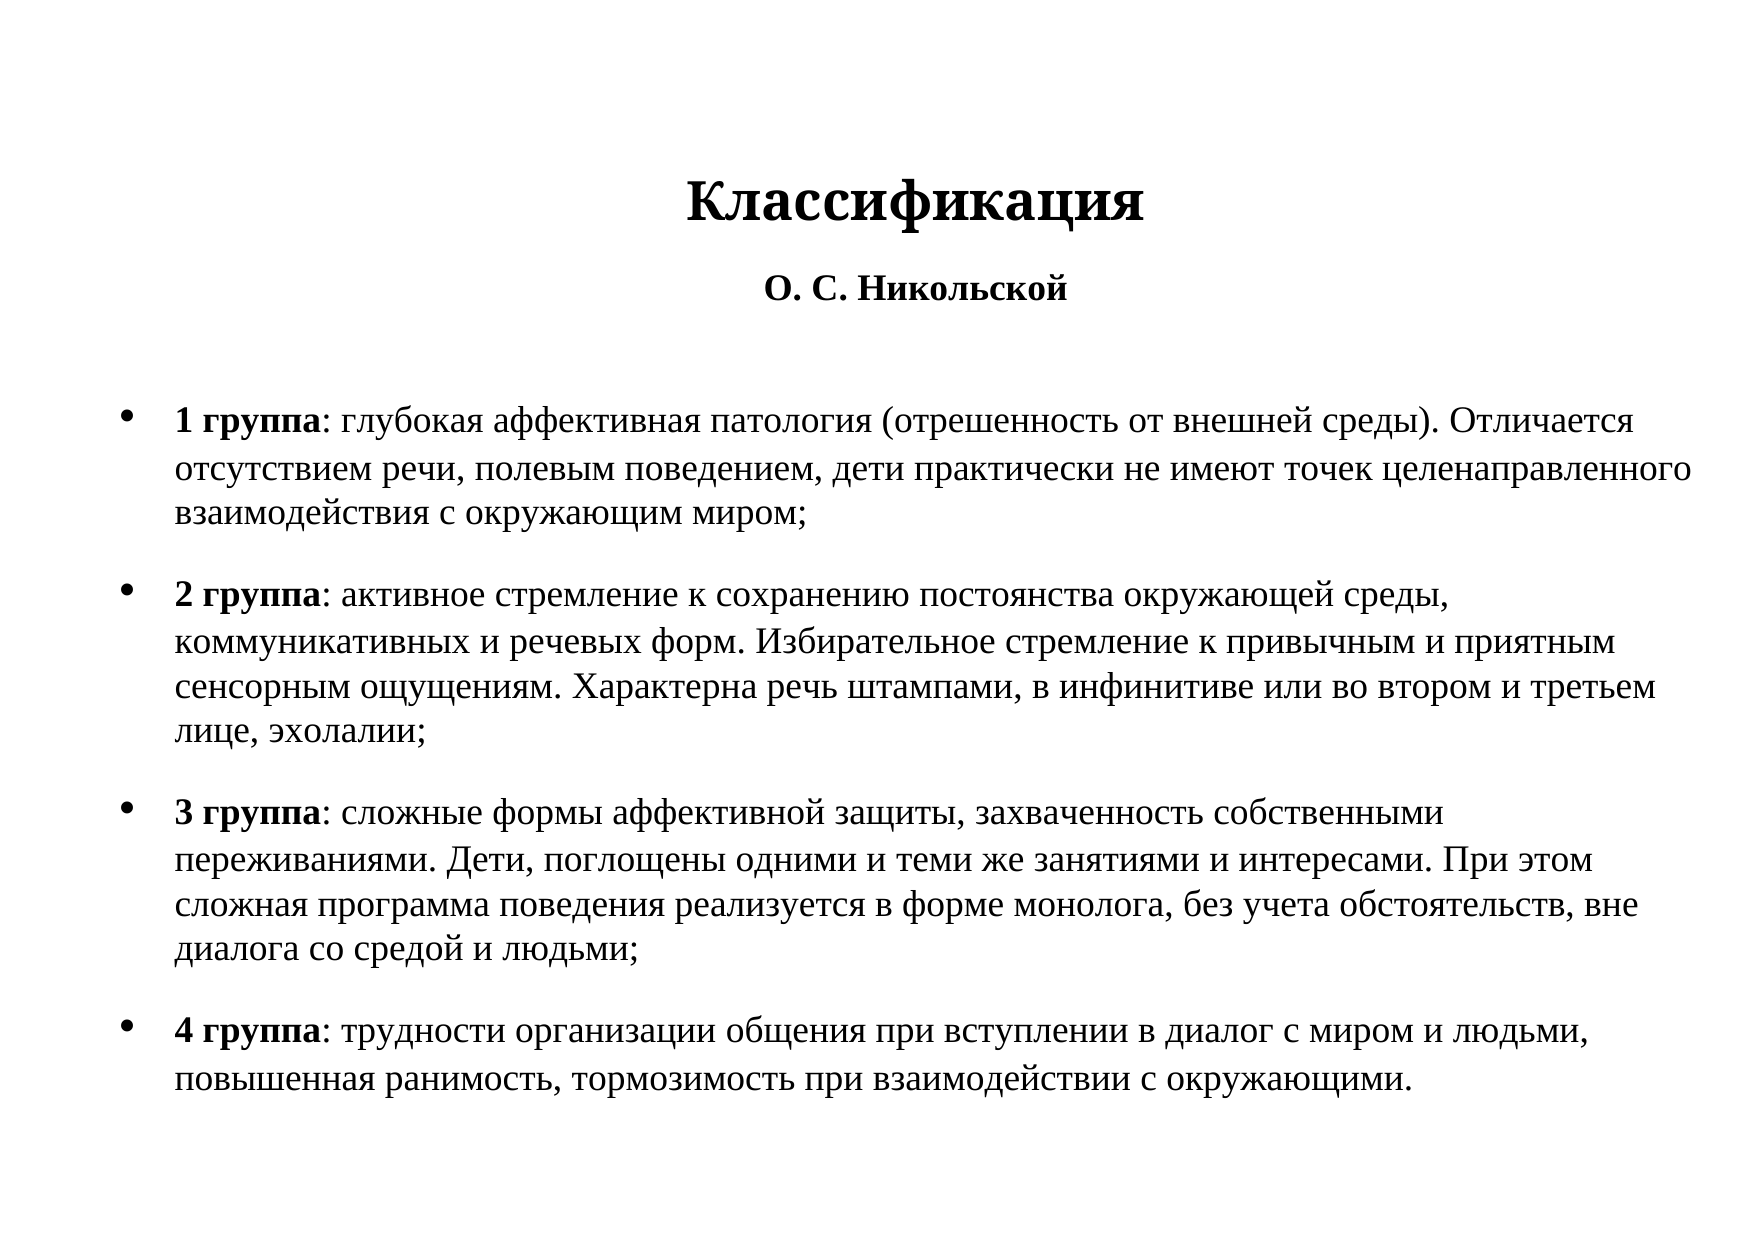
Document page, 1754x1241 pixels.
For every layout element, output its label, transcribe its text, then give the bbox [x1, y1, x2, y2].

list 3 группа: сложные формы аффективной защиты, захваченность собственными переживаниями. Дети, поглощены одними и теми же занятиями и интересами. При этом сложная программа поведения реализуется в форме монолога, без учета обстоятельств, вне диалога со средой и людьми; [118, 778, 1713, 969]
subtitle Классификация О. С. Никольской [118, 162, 1713, 316]
list 1 группа: глубокая аффективная патология (отрешенность от внешней среды). Отличается отсутствием речи, полевым поведением, дети практически не имеют точек целенаправленного взаимодействия с окружающим миром; [118, 386, 1713, 532]
list 4 группа: трудности организации общения при вступлении в диалог с миром и людьми, повышенная ранимость, тормозимость при взаимодействии с окружающими. [118, 996, 1713, 1098]
list 2 группа: активное стремление к сохранению постоянства окружающей среды, коммуникативных и речевых форм. Избирательное стремление к привычным и приятным сенсорным ощущениям. Характерна речь штампами, в инфинитиве или во втором и третьем лице, эхолалии; [118, 560, 1713, 751]
